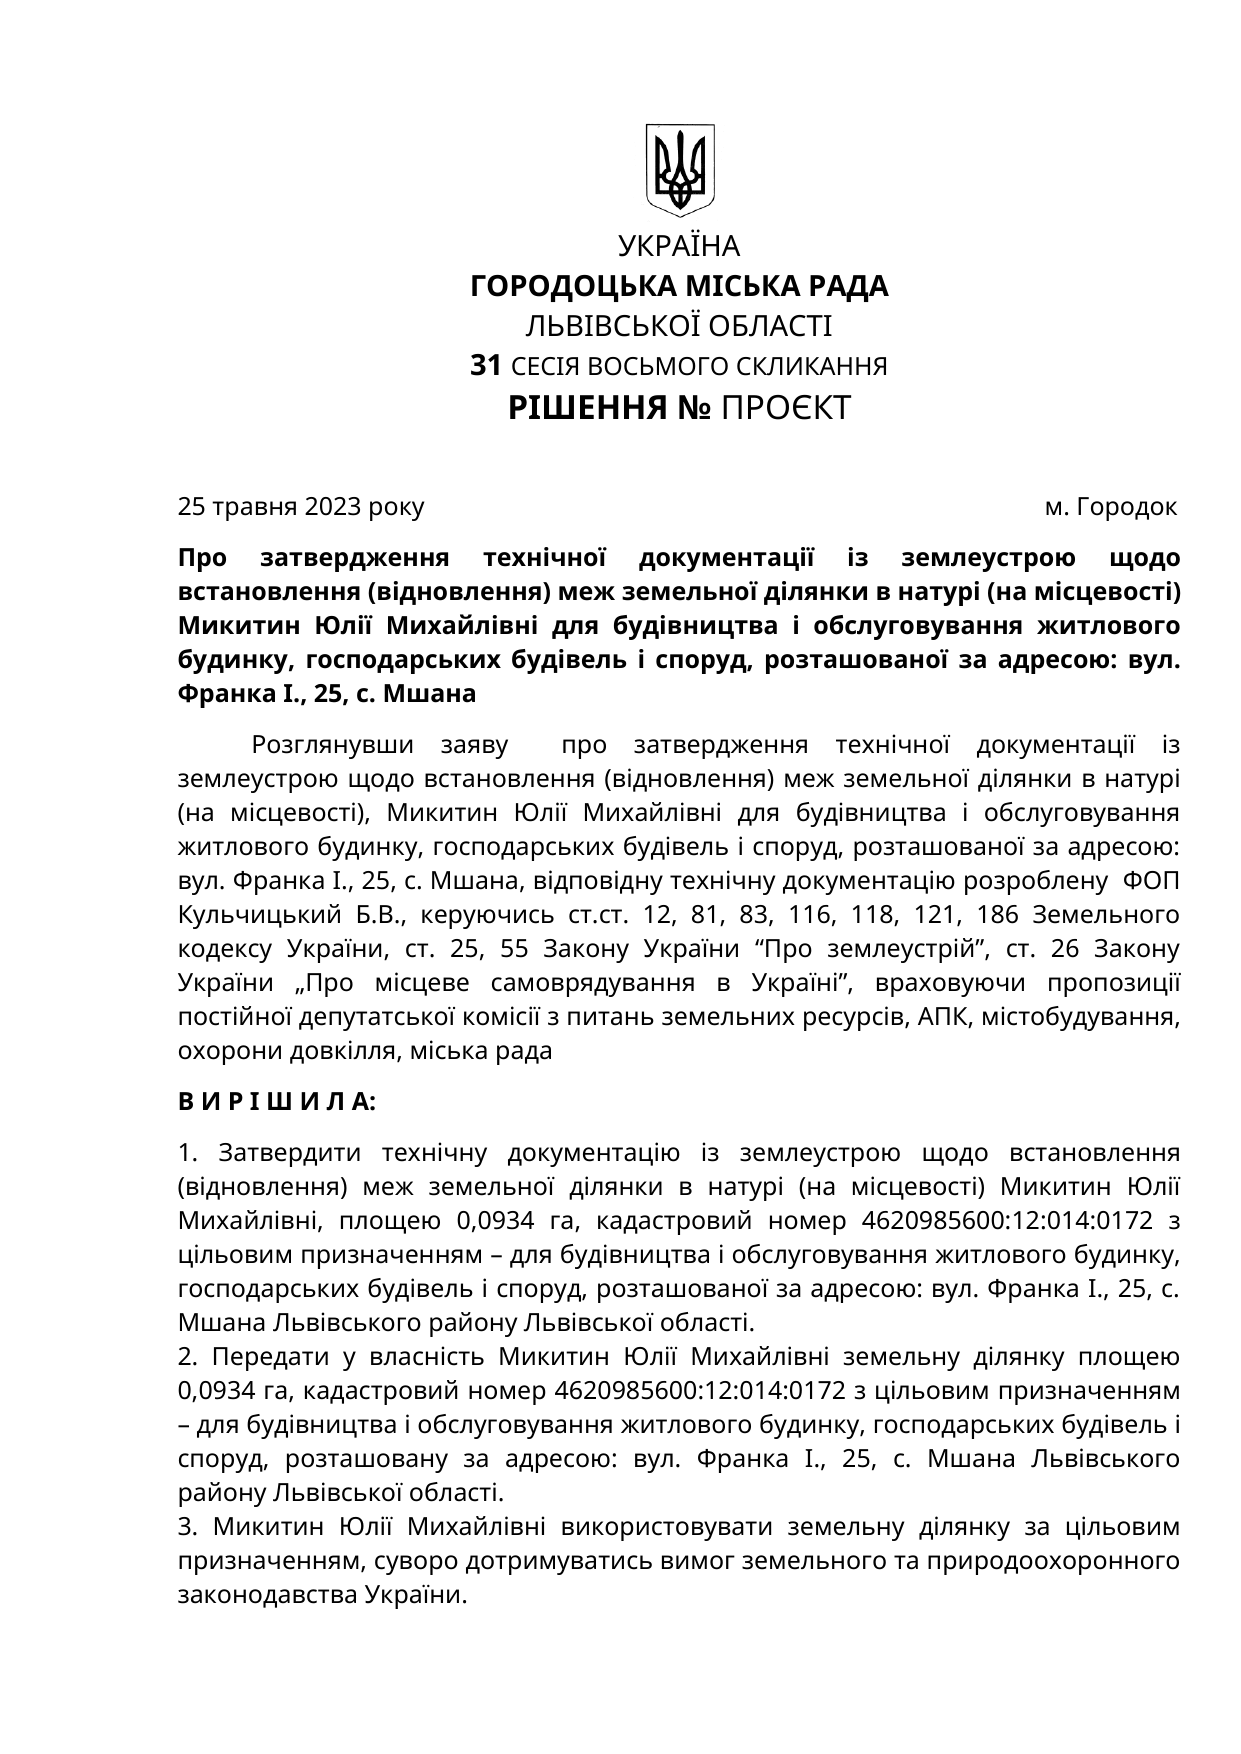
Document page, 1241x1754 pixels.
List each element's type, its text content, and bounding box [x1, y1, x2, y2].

picture [633, 118, 726, 222]
text УКРАЇНА [177, 225, 1181, 265]
text В И Р І Ш И Л А: [177, 1083, 1182, 1118]
text 25 травня 2023 року м. Городок [177, 488, 1181, 523]
text ГОРОДОЦЬКА МІСЬКА РАДА [177, 265, 1181, 305]
text Розглянувши заяву про затвердження технічної документації із землеустрою щодо встановлення (відновлення) меж земельної ділянки в натурі (на місцевості), Микитин Юлії Михайлівні для будівництва і обслуговування житлового будинку, господарських будівель і споруд, розташованої за адресою: вул. Франка І., 25, с. Мшана, відповідну технічну документацію розроблену ФОП Кульчицький Б.В., керуючись ст.ст. 12, 81, 83, 116, 118, 121, 186 Земельного кодексу України, ст. 25, 55 Закону України “Про землеустрій”, ст. 26 Закону України „Про місцеве самоврядування в Україні”, враховуючи пропозиції постійної депутатської комісії з питань земельних ресурсів, АПК, містобудування, охорони довкілля, міська рада [177, 726, 1182, 1067]
text ЛЬВІВСЬКОЇ ОБЛАСТІ [177, 305, 1181, 344]
text 3. Микитин Юлії Михайлівні використовувати земельну ділянку за цільовим призначенням, суворо дотримуватись вимог земельного та природоохоронного законодавства України. [177, 1509, 1182, 1611]
text 31 сесія восьмого скликання [177, 344, 1181, 384]
text РІШЕННЯ № ПРОЄКТ [177, 384, 1181, 429]
text Про затвердження технічної документації із землеустрою щодо встановлення (відновлення) меж земельної ділянки в натурі (на місцевості) Микитин Юлії Михайлівні для будівництва і обслуговування житлового будинку, господарських будівель і споруд, розташованої за адресою: вул. Франка І., 25, с. Мшана [177, 539, 1182, 709]
text 1. Затвердити технічну документацію із землеустрою щодо встановлення (відновлення) меж земельної ділянки в натурі (на місцевості) Микитин Юлії Михайлівні, площею 0,0934 га, кадастровий номер 4620985600:12:014:0172 з цільовим призначенням – для будівництва і обслуговування житлового будинку, господарських будівель і споруд, розташованої за адресою: вул. Франка І., 25, с. Мшана Львівського району Львівської області. [177, 1134, 1182, 1339]
text 2. Передати у власність Микитин Юлії Михайлівні земельну ділянку площею 0,0934 га, кадастровий номер 4620985600:12:014:0172 з цільовим призначенням – для будівництва і обслуговування житлового будинку, господарських будівель і споруд, розташовану за адресою: вул. Франка І., 25, с. Мшана Львівського району Львівської області. [177, 1339, 1182, 1509]
